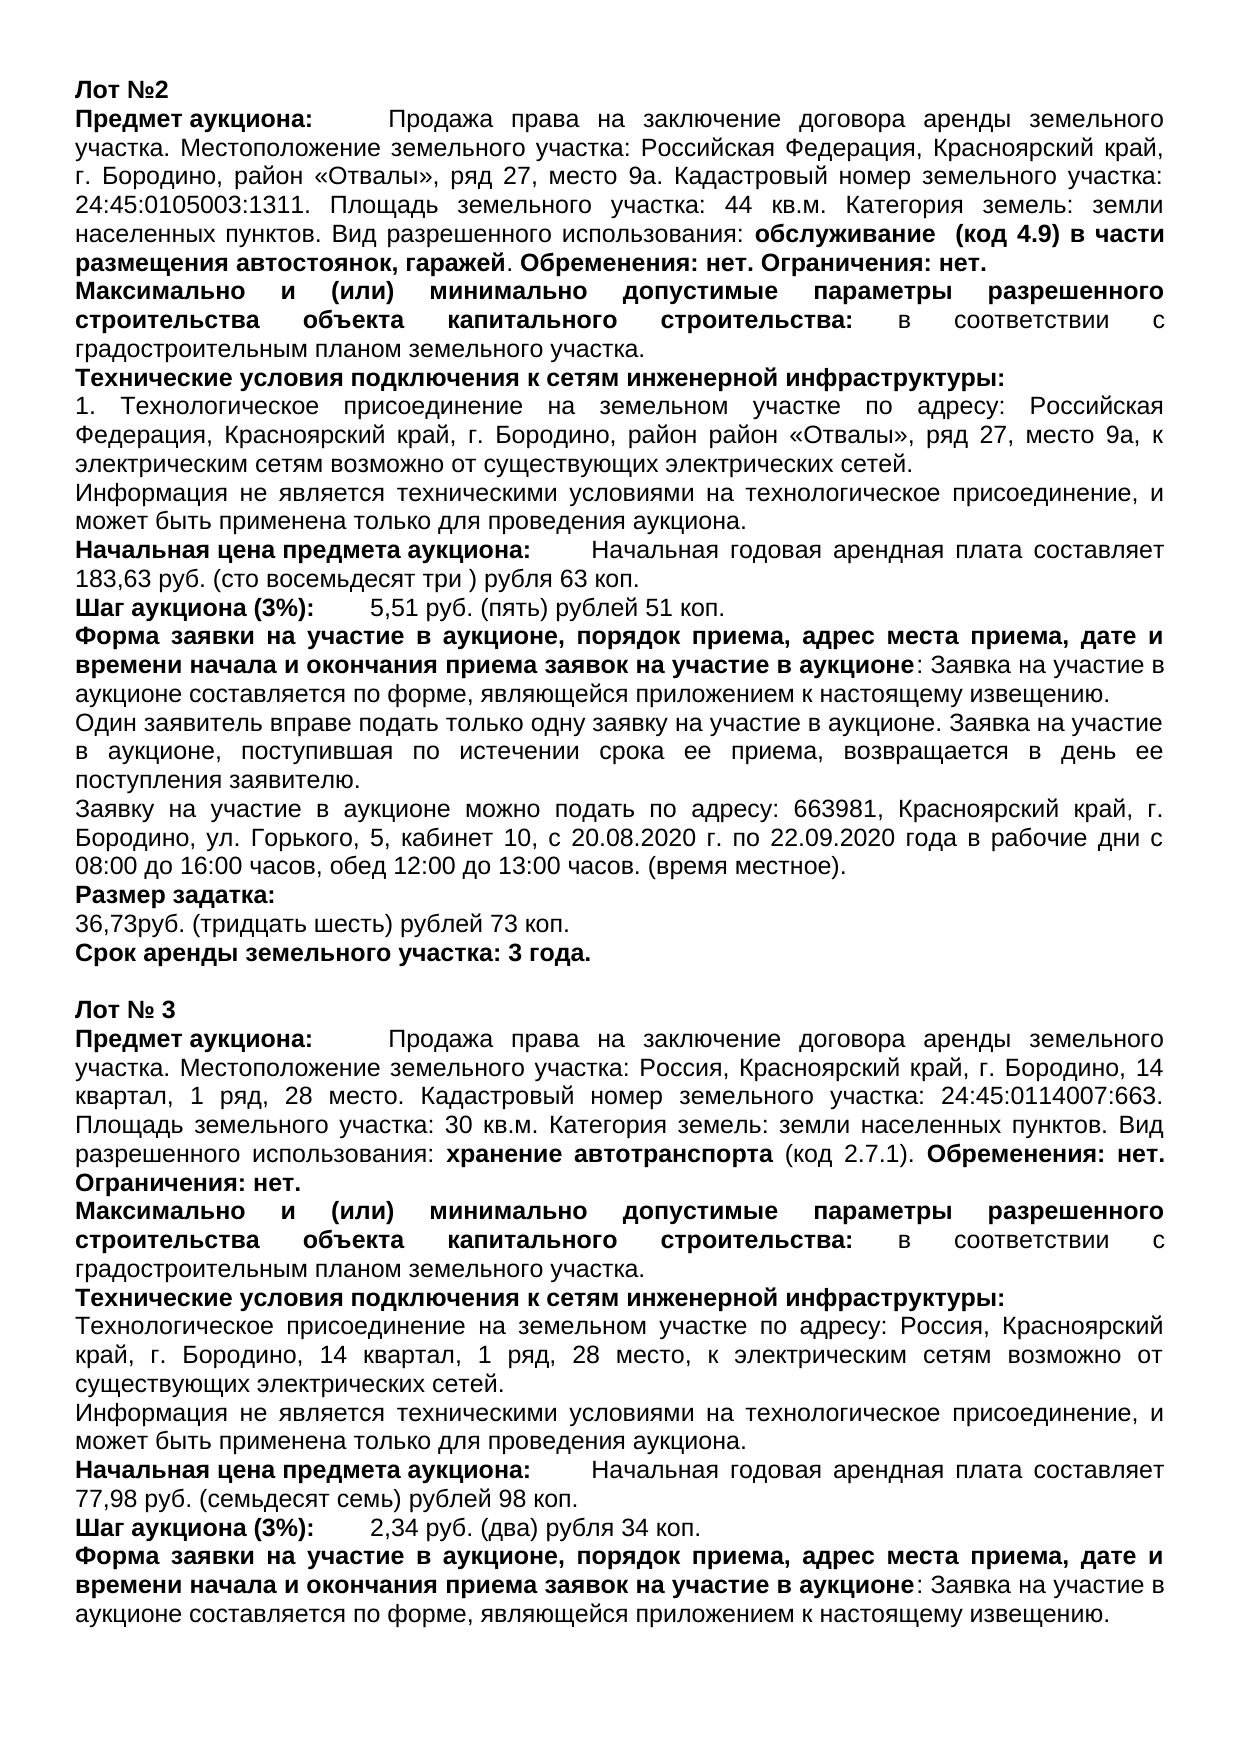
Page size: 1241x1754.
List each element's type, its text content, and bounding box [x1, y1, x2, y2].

text Максимально и (или) минимально допустимые параметры разрешенного строительства объекта капитального строительства: в соответствии с градостроительным планом земельного участка. [75, 276, 1165, 362]
text Информация не является техническими условиями на технологическое присоединение, и может быть применена только для проведения аукциона. [75, 1397, 1165, 1455]
text Форма заявки на участие в аукционе, порядок приема, адрес места приема, дате и времени начала и окончания приема заявок на участие в аукционе: Заявка на участие в аукционе составляется по форме, являющейся приложением к настоящему извещению. [75, 1541, 1165, 1627]
text Технические условия подключения к сетям инженерной инфраструктуры: [75, 1282, 1165, 1311]
text Форма заявки на участие в аукционе, порядок приема, адрес места приема, дате и времени начала и окончания приема заявок на участие в аукционе: Заявка на участие в аукционе составляется по форме, являющейся приложением к настоящему извещению. [75, 621, 1165, 707]
text Лот №2 [75, 75, 1165, 104]
text Информация не является техническими условиями на технологическое присоединение, и может быть применена только для проведения аукциона. [75, 477, 1165, 535]
text Технологическое присоединение на земельном участке по адресу: Россия, Красноярский край, г. Бородино, 14 квартал, 1 ряд, 28 место, к электрическим сетям возможно от существующих электрических сетей. [75, 1311, 1165, 1397]
text Технические условия подключения к сетям инженерной инфраструктуры: [75, 362, 1165, 391]
text Предмет аукциона: Продажа права на заключение договора аренды земельного участка. Местоположение земельного участка: Российская Федерация, Красноярский край, г. Бородино, район «Отвалы», ряд 27, место 9а. Кадастровый номер земельного участка: 24:45:0105003:1311. Площадь земельного участка: 44 кв.м. Категория земель: земли населенных пунктов. Вид разрешенного использования: обслуживание (код 4.9) в части размещения автостоянок, гаражей. Обременения: нет. Ограничения: нет. [75, 104, 1165, 276]
text Срок аренды земельного участка: 3 года. [75, 937, 1165, 966]
text Шаг аукциона (3%): 2,34 руб. (два) рубля 34 коп. [75, 1512, 1165, 1541]
text Максимально и (или) минимально допустимые параметры разрешенного строительства объекта капитального строительства: в соответствии с градостроительным планом земельного участка. [75, 1196, 1165, 1282]
text 36,73руб. (тридцать шесть) рублей 73 коп. [75, 909, 1165, 937]
text 1. Технологическое присоединение на земельном участке по адресу: Российская Федерация, Красноярский край, г. Бородино, район район «Отвалы», ряд 27, место 9а, к электрическим сетям возможно от существующих электрических сетей. [75, 391, 1165, 477]
text Заявку на участие в аукционе можно подать по адресу: 663981, Красноярский край, г. Бородино, ул. Горького, 5, кабинет 10, с 20.08.2020 г. по 22.09.2020 года в рабочие дни с 08:00 до 16:00 часов, обед 12:00 до 13:00 часов. (время местное). [75, 794, 1165, 880]
text Шаг аукциона (3%): 5,51 руб. (пять) рублей 51 коп. [75, 592, 1165, 621]
text Лот № 3 [75, 995, 1165, 1024]
text Предмет аукциона: Продажа права на заключение договора аренды земельного участка. Местоположение земельного участка: Россия, Красноярский край, г. Бородино, 14 квартал, 1 ряд, 28 место. Кадастровый номер земельного участка: 24:45:0114007:663. Площадь земельного участка: 30 кв.м. Категория земель: земли населенных пунктов. Вид разрешенного использования: хранение автотранспорта (код 2.7.1). Обременения: нет. Ограничения: нет. [75, 1024, 1165, 1196]
text Начальная цена предмета аукциона: Начальная годовая арендная плата составляет 77,98 руб. (семьдесят семь) рублей 98 коп. [75, 1455, 1165, 1512]
text Размер задатка: [75, 880, 1165, 909]
text Один заявитель вправе подать только одну заявку на участие в аукционе. Заявка на участие в аукционе, поступившая по истечении срока ее приема, возвращается в день ее поступления заявителю. [75, 707, 1165, 794]
text Начальная цена предмета аукциона: Начальная годовая арендная плата составляет 183,63 руб. (сто восемьдесят три ) рубля 63 коп. [75, 535, 1165, 592]
